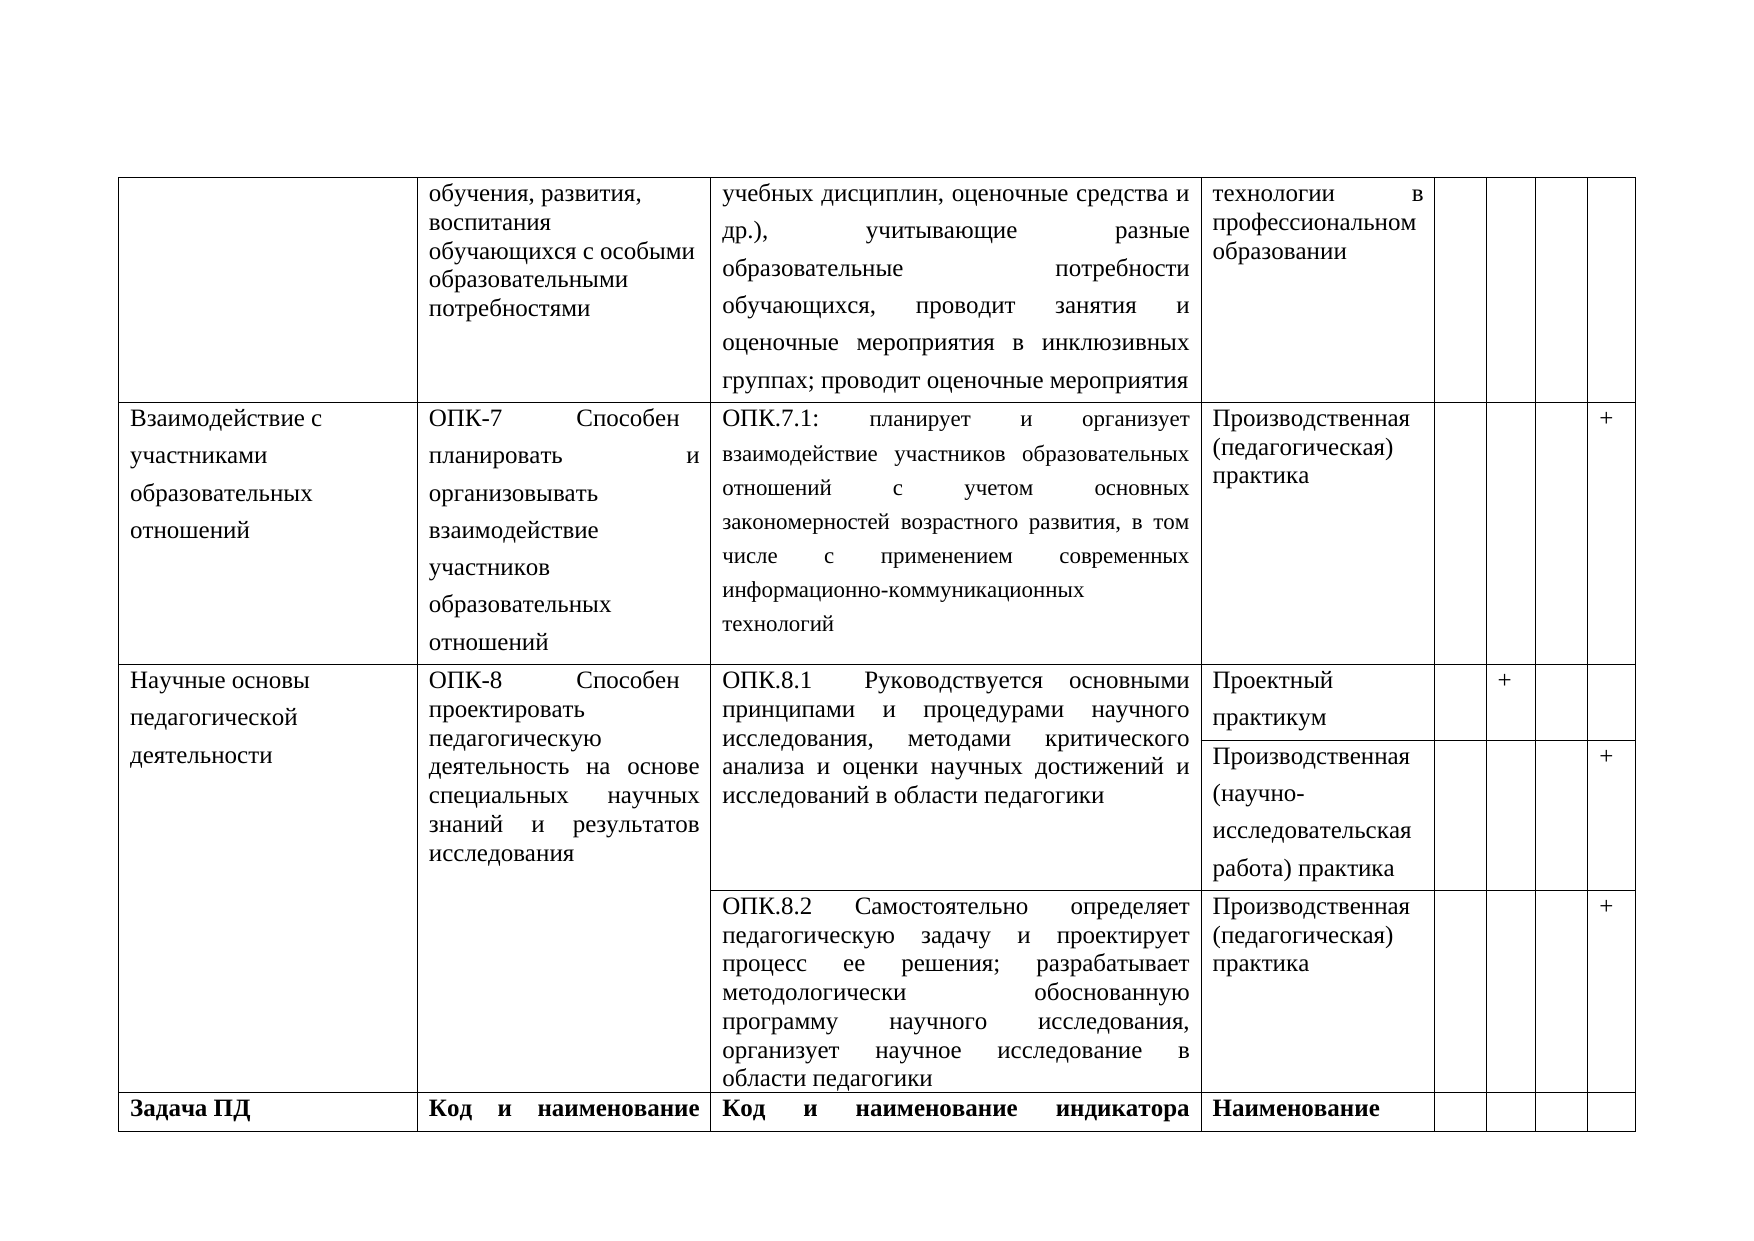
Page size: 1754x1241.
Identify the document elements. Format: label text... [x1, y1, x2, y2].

table_cell Проектный практикум [1202, 665, 1434, 740]
table_cell [1588, 665, 1635, 740]
table_cell [1435, 741, 1486, 890]
table_cell ОПК.8.2 Самостоятельно определяет педагогическую задачу и проектирует процесс ее решения; разрабатывает методологически обоснованную программу научного исследования, организует научное исследование в области педагогики [711, 891, 1201, 1092]
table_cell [1202, 1093, 1434, 1131]
table_cell Задача ПД [119, 1093, 417, 1131]
table_cell [1487, 741, 1535, 890]
table_cell [1536, 665, 1587, 740]
table_cell + [1588, 403, 1635, 664]
table_cell Производственная (педагогическая) практика [1202, 403, 1434, 664]
table_cell [1536, 403, 1587, 664]
table_cell [1487, 403, 1535, 664]
table_cell + [1487, 178, 1535, 402]
table_cell + [1588, 741, 1635, 890]
table_cell ОПК.8.1 Руководствуется основными принципами и процедурами научного исследования, методами критического анализа и оценки научных достижений и исследований в области педагогики [711, 665, 1201, 890]
table_cell [1487, 891, 1535, 1092]
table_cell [711, 178, 1201, 402]
table_cell [1536, 1093, 1587, 1131]
table_cell ОПК-8 Способен проектировать педагогическую деятельность на основе специальных научных знаний и результатов исследования [418, 665, 710, 1092]
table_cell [711, 1093, 1201, 1131]
table_cell [1588, 178, 1635, 402]
table_cell [1435, 665, 1486, 740]
table_cell Взаимодействие с участниками образовательных отношений [119, 403, 417, 664]
table_cell [1487, 1093, 1535, 1131]
table_cell [1536, 741, 1587, 890]
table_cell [418, 1093, 710, 1131]
table_cell + [1487, 665, 1535, 740]
table_cell [1588, 1093, 1635, 1131]
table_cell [1202, 178, 1434, 402]
table_cell [1435, 891, 1486, 1092]
table_cell [1435, 1093, 1486, 1131]
table_cell ОПК-7 Способен планировать и организовывать взаимодействие участников образовательных отношений [418, 403, 710, 664]
table_cell [1435, 403, 1486, 664]
table_cell Производственная (научно-исследовательская работа) практика [1202, 741, 1434, 890]
table_cell [1536, 891, 1587, 1092]
table_cell + [1588, 891, 1635, 1092]
table_cell Производственная (педагогическая) практика [1202, 891, 1434, 1092]
table_cell ОПК.7.1: планирует и организует взаимодействие участников образовательных отношений с учетом основных закономерностей возрастного развития, в том числе с применением современных информационно-коммуникационных технологий [711, 403, 1201, 664]
table_cell [1435, 178, 1486, 402]
table_cell Научные основы педагогической деятельности [119, 665, 417, 1092]
table_cell [1536, 178, 1587, 402]
